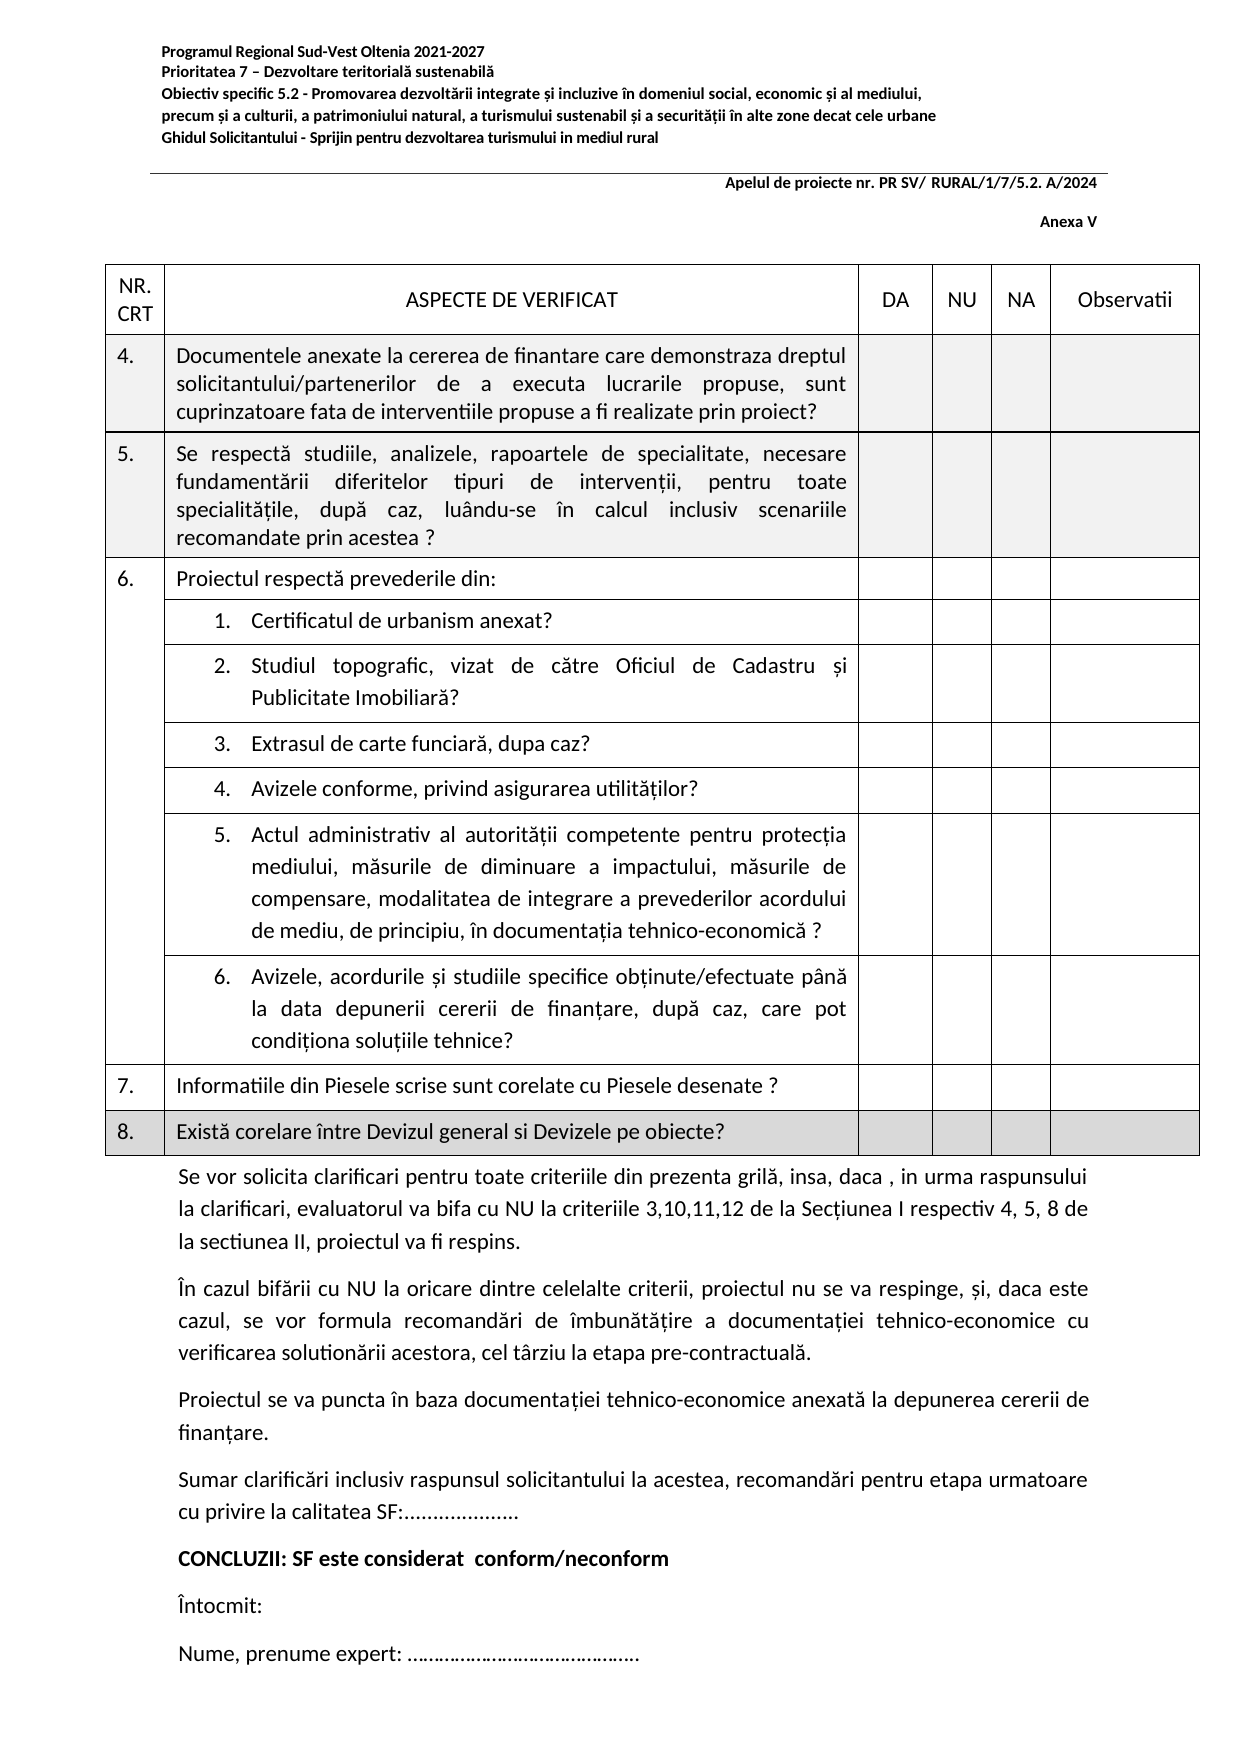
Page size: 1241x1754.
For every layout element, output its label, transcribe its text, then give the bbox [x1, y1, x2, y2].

table_cell [859, 723, 932, 767]
table_cell Există corelare între Devizul general si Devizele pe obiecte? [165, 1111, 858, 1155]
table_cell [933, 1111, 991, 1155]
table_cell [1051, 723, 1199, 767]
table_cell [992, 723, 1050, 767]
table_cell [1051, 1065, 1199, 1110]
table_cell Proiectul respectă prevederile din: [165, 558, 858, 599]
table_cell Se respectă studiile, analizele, rapoartele de specialitate, necesare fundamentării diferitelor tipuri de intervenții, pentru toate specialitățile, după caz, luându-se în calcul inclusiv scenariile recomandate prin acestea ? [165, 433, 858, 557]
text Nume, prenume expert: …………………………………….. [178, 1639, 1090, 1667]
table_header NA [992, 265, 1050, 334]
table_cell Documentele anexate la cererea de finantare care demonstraza dreptul solicitantului/partenerilor de a executa lucrarile propuse, sunt cuprinzatoare fata de interventiile propuse a fi realizate prin proiect? [165, 335, 858, 431]
text Proiectul se va puncta în baza documentației tehnico-economice anexată la depunerea cererii de finanțare. [178, 1386, 1090, 1446]
table_cell Avizele, acordurile şi studiile specifice obținute/efectuate până la data depunerii cererii de finanțare, după caz, care pot condiţiona soluţiile tehnice? [165, 956, 858, 1064]
table_cell [1051, 600, 1199, 644]
table_cell [106, 433, 164, 557]
table_cell [992, 768, 1050, 812]
text Se vor solicita clarificari pentru toate criteriile din prezenta grilă, insa, daca , in urma raspunsului la clarificari, evaluatorul va bifa cu NU la criteriile 3,10,11,12 de la Secţiunea I respectiv 4, 5, 8 de la sectiunea II, proiectul va fi respins. [178, 1162, 1090, 1255]
table_cell [106, 335, 164, 431]
table_cell [992, 645, 1050, 722]
table_cell [992, 956, 1050, 1064]
table_cell [1051, 433, 1199, 557]
table_cell [859, 645, 932, 722]
table_cell [992, 1065, 1050, 1110]
table_cell [933, 433, 991, 557]
table_cell Extrasul de carte funciară, dupa caz? [165, 723, 858, 767]
table_cell [933, 814, 991, 954]
text CONCLUZII: SF este considerat conform/neconform [178, 1544, 1090, 1572]
table_cell Studiul topografic, vizat de către Oficiul de Cadastru şi Publicitate Imobiliară? [165, 645, 858, 722]
table_cell [933, 1065, 991, 1110]
table_cell [1051, 335, 1199, 431]
table_cell [992, 433, 1050, 557]
table_cell Certificatul de urbanism anexat? [165, 600, 858, 644]
table_cell [1051, 956, 1199, 1064]
table_cell [859, 814, 932, 954]
table_cell [859, 1065, 932, 1110]
table_header DA [859, 265, 932, 334]
table_cell [933, 558, 991, 599]
table_cell Avizele conforme, privind asigurarea utilităţilor? [165, 768, 858, 812]
text Întocmit: [178, 1591, 1090, 1619]
table_cell [1051, 768, 1199, 812]
table_header Observatii [1051, 265, 1199, 334]
text Sumar clarificări inclusiv raspunsul solicitantului la acestea, recomandări pentru etapa urmatoare cu privire la calitatea SF:.................... [178, 1465, 1090, 1525]
table_cell [933, 335, 991, 431]
table_cell [859, 956, 932, 1064]
table_header NR. CRT [106, 265, 164, 334]
table_cell [859, 1111, 932, 1155]
table_cell [933, 645, 991, 722]
table_cell [106, 1065, 164, 1110]
text În cazul bifării cu NU la oricare dintre celelalte criterii, proiectul nu se va respinge, și, daca este cazul, se vor formula recomandări de îmbunătățire a documentației tehnico-economice cu verificarea solutionării acestora, cel târziu la etapa pre-contractuală. [178, 1274, 1090, 1366]
table_cell [859, 768, 932, 812]
table_header NU [933, 265, 991, 334]
table_cell Actul administrativ al autorităţii competente pentru protecţia mediului, măsurile de diminuare a impactului, măsurile de compensare, modalitatea de integrare a prevederilor acordului de mediu, de principiu, în documentaţia tehnico-economică ? [165, 814, 858, 954]
table_cell [933, 723, 991, 767]
table_cell Informatiile din Piesele scrise sunt corelate cu Piesele desenate ? [165, 1065, 858, 1110]
table_cell [933, 600, 991, 644]
table_cell [992, 335, 1050, 431]
table_cell [1051, 645, 1199, 722]
table_cell [859, 600, 932, 644]
table_cell [859, 433, 932, 557]
table_cell [933, 768, 991, 812]
table_cell [106, 1111, 164, 1155]
table_cell [859, 558, 932, 599]
table_cell [106, 558, 164, 1064]
table_cell [992, 558, 1050, 599]
table_cell [992, 600, 1050, 644]
table_cell [1051, 558, 1199, 599]
table_cell [859, 335, 932, 431]
table_header ASPECTE DE VERIFICAT [165, 265, 858, 334]
table_cell [1051, 814, 1199, 954]
table_cell [992, 814, 1050, 954]
table_cell [992, 1111, 1050, 1155]
table_cell [933, 956, 991, 1064]
table_cell [1051, 1111, 1199, 1155]
